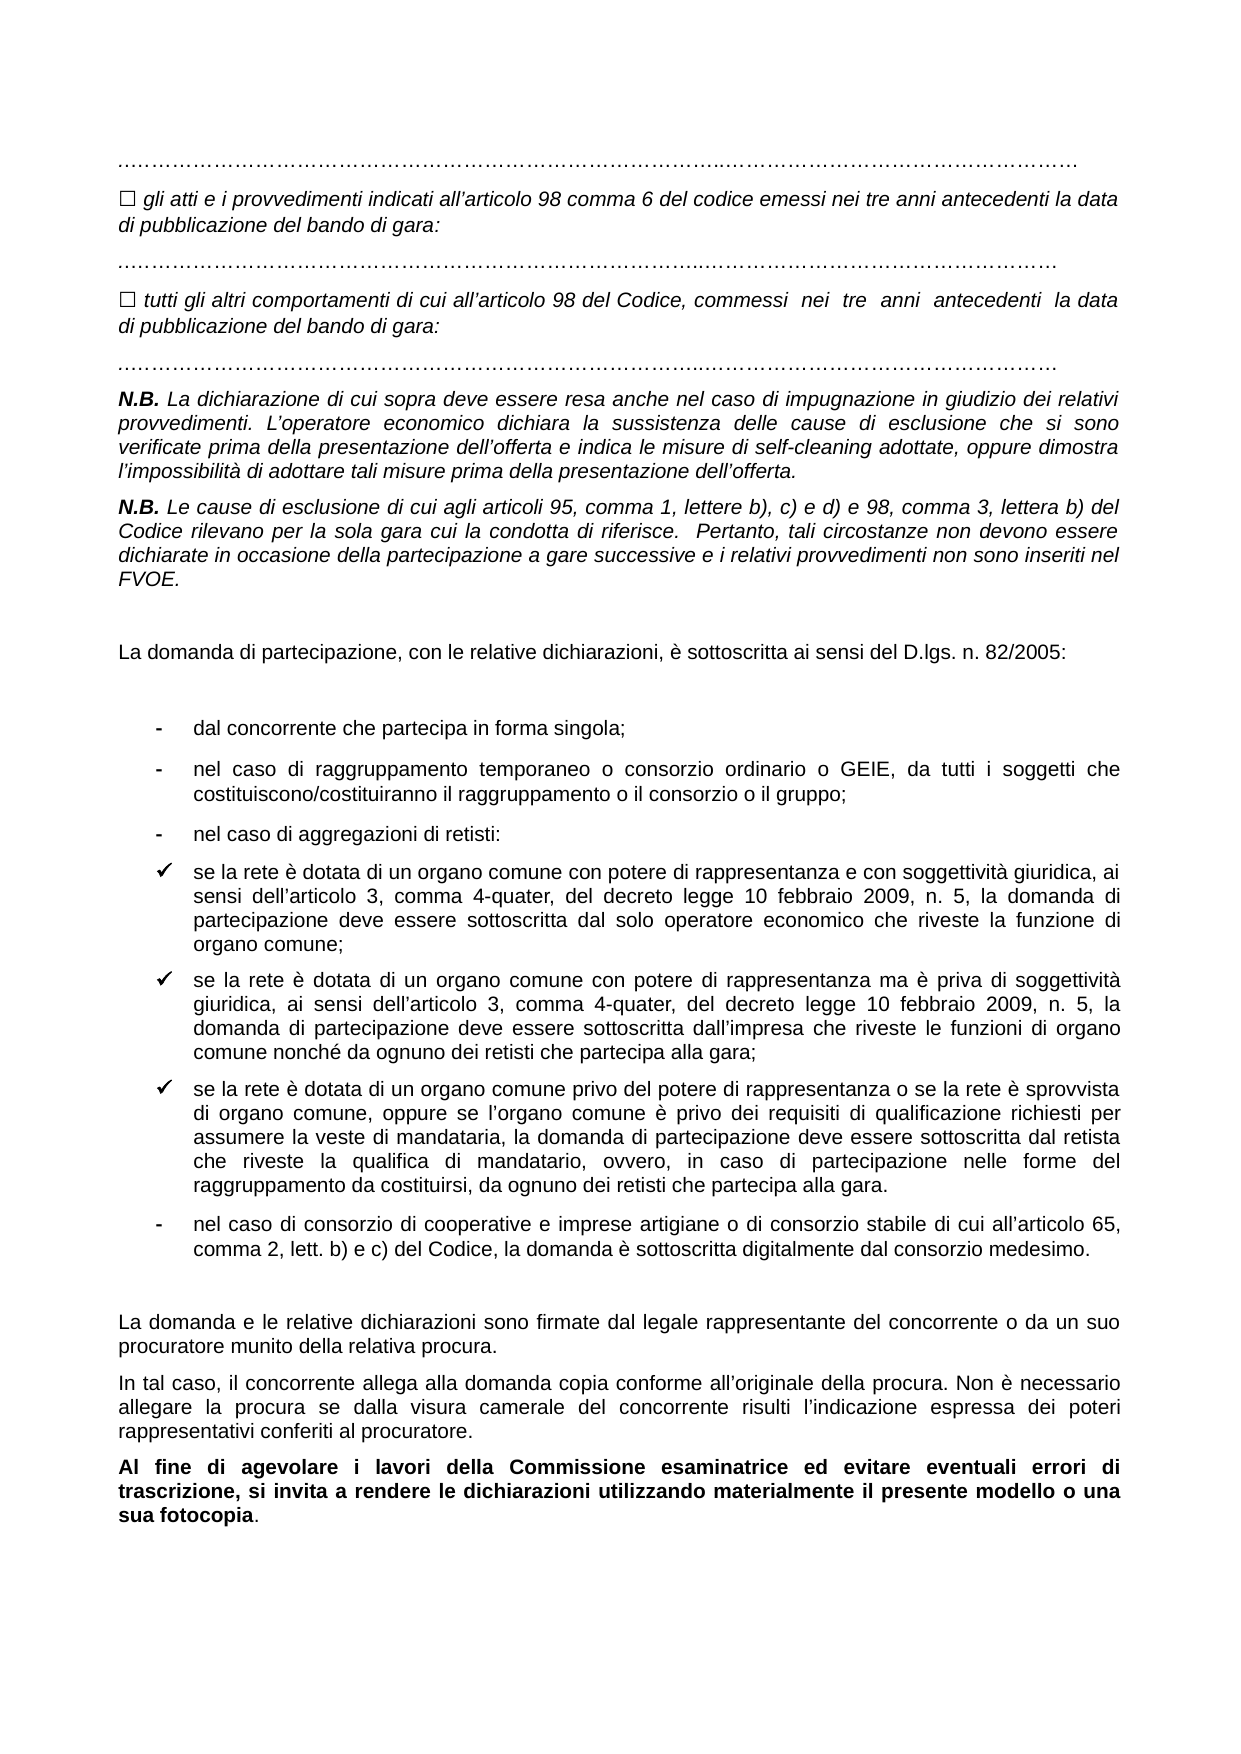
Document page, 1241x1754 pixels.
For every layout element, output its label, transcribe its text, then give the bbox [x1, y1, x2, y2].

text gli atti e i provvedimenti indicati all’articolo 98 comma 6 del codice emessi nei tre anni antecedenti la data di pubblicazione del bando di gara: [118, 184, 1122, 236]
list nel caso di raggruppamento temporaneo o consorzio ordinario o GEIE, da tutti i soggetti che costituiscono/costituiranno il raggruppamento o il consorzio o il gruppo; [156, 754, 1122, 806]
list se la rete è dotata di un organo comune con potere di rappresentanza ma è priva di soggettività giuridica, ai sensi dell’articolo 3, comma 4-quater, del decreto legge 10 febbraio 2009, n. 5, la domanda di partecipazione deve essere sottoscritta dall’impresa che riveste le funzioni di organo comune nonché da ognuno dei retisti che partecipa alla gara; [156, 968, 1122, 1064]
text . [118, 249, 1122, 273]
text N.B. La dichiarazione di cui sopra deve essere resa anche nel caso di impugnazione in giudizio dei relativi provvedimenti. L’operatore economico dichiara la sussistenza delle cause di esclusione che si sono verificate prima della presentazione dell’offerta e indica le misure di self-cleaning adottate, oppure dimostra l’impossibilità di adottare tali misure prima della presentazione dell’offerta. [118, 387, 1122, 483]
list se la rete è dotata di un organo comune con potere di rappresentanza e con soggettività giuridica, ai sensi dell’articolo 3, comma 4-quater, del decreto legge 10 febbraio 2009, n. 5, la domanda di partecipazione deve essere sottoscritta dal solo operatore economico che riveste la funzione di organo comune; [156, 859, 1122, 956]
list nel caso di consorzio di cooperative e imprese artigiane o di consorzio stabile di cui all’articolo 65, comma 2, lett. b) e c) del Codice, la domanda è sottoscritta digitalmente dal consorzio medesimo. [156, 1209, 1122, 1261]
text La domanda e le relative dichiarazioni sono firmate dal legale rappresentante del concorrente o da un suo procuratore munito della relativa procura. [118, 1310, 1122, 1358]
text Al fine di agevolare i lavori della Commissione esaminatrice ed evitare eventuali errori di trascrizione, si invita a rendere le dichiarazioni utilizzando materialmente il presente modello o una sua fotocopia. [118, 1455, 1122, 1527]
text tutti gli altri comportamenti di cui all’articolo 98 del Codice, commessi nei tre anni antecedenti la data di pubblicazione del bando di gara: [118, 285, 1122, 338]
text N.B. Le cause di esclusione di cui agli articoli 95, comma 1, lettere b), c) e d) e 98, comma 3, lettera b) del Codice rilevano per la sola gara cui la condotta di riferisce. Pertanto, tali circostanze non devono essere dichiarate in occasione della partecipazione a gare successive e i relativi provvedimenti non sono inseriti nel FVOE. [118, 495, 1122, 591]
list dal concorrente che partecipa in forma singola; [156, 713, 1122, 741]
text La domanda di partecipazione, con le relative dichiarazioni, è sottoscritta ai sensi del D.lgs. n. 82/2005: [118, 640, 1122, 664]
text . [118, 148, 1122, 172]
list se la rete è dotata di un organo comune privo del potere di rappresentanza o se la rete è sprovvista di organo comune, oppure se l’organo comune è privo dei requisiti di qualificazione richiesti per assumere la veste di mandataria, la domanda di partecipazione deve essere sottoscritta dal retista che riveste la qualifica di mandatario, ovvero, in caso di partecipazione nelle forme del raggruppamento da costituirsi, da ognuno dei retisti che partecipa alla gara. [156, 1076, 1122, 1196]
text In tal caso, il concorrente allega alla domanda copia conforme all’originale della procura. Non è necessario allegare la procura se dalla visura camerale del concorrente risulti l’indicazione espressa dei poteri rappresentativi conferiti al procuratore. [118, 1371, 1122, 1442]
list nel caso di aggregazioni di retisti: [156, 819, 1122, 847]
text . [118, 350, 1122, 374]
